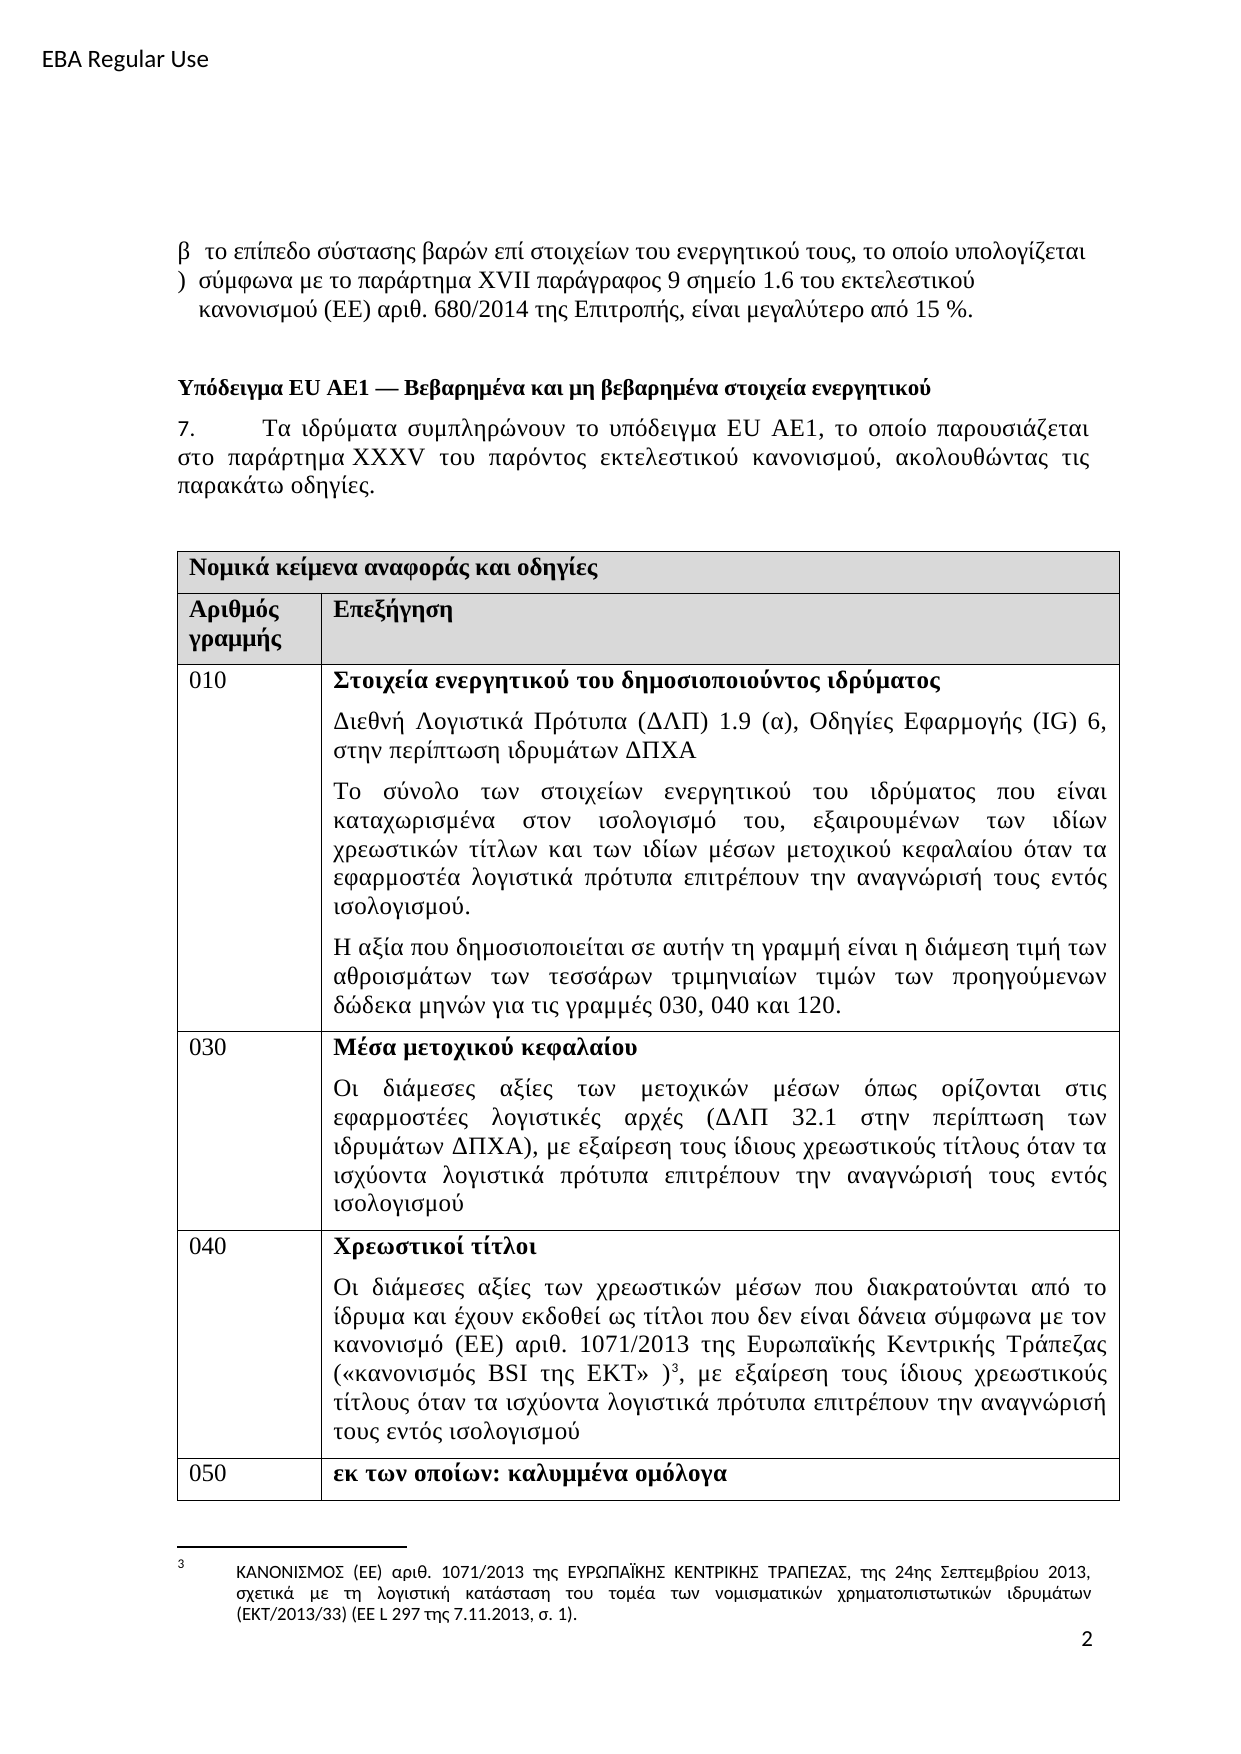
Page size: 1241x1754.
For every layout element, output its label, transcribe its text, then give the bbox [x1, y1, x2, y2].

table_cell 050 [178, 1459, 321, 1500]
table_header το επίπεδο σύστασης βαρών επί στοιχείων του ενεργητικού τους, το οποίο υπολογίζεται σύμφωνα με το παράρτημα XVII παράγραφος 9 σημείο 1.6 του εκτελεστικού κανονισμού (ΕΕ) αριθ. 680/2014 της Επιτροπής, είναι μεγαλύτερο από 15 %. [198, 236, 1092, 335]
table_cell Μέσα μετοχικού κεφαλαίου Οι διάμεσες αξίες των μετοχικών μέσων όπως ορίζονται στις εφαρμοστέες λογιστικές αρχές (ΔΛΠ 32.1 στην περίπτωση των ιδρυμάτων ΔΠΧΑ), με εξαίρεση τους ίδιους χρεωστικούς τίτλους όταν τα ισχύοντα λογιστικά πρότυπα επιτρέπουν την αναγνώρισή τους εντός ισολογισμού [322, 1032, 1119, 1230]
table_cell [322, 1459, 1119, 1500]
table_cell Επεξήγηση [322, 594, 1119, 664]
list Τα ιδρύματα συμπληρώνουν το υπόδειγμα EU AE1, το οποίο παρουσιάζεται στο παράρτημα XXXV του παρόντος εκτελεστικού κανονισμού, ακολουθώντας τις παρακάτω οδηγίες. [177, 413, 1090, 499]
table_cell 010 [178, 665, 321, 1031]
table_header Νομικά κείμενα αναφοράς και οδηγίες [178, 552, 1119, 593]
table_cell 040 [178, 1231, 321, 1457]
table_cell Χρεωστικοί τίτλοι Οι διάμεσες αξίες των χρεωστικών μέσων που διακρατούνται από το ίδρυμα και έχουν εκδοθεί ως τίτλοι που δεν είναι δάνεια σύμφωνα με τον κανονισμό (ΕΕ) αριθ. 1071/2013 της Ευρωπαϊκής Κεντρικής Τράπεζας («κανονισμός BSI της ΕΚΤ» ), με εξαίρεση τους ίδιους χρεωστικούς τίτλους όταν τα ισχύοντα λογιστικά πρότυπα επιτρέπουν την αναγνώρισή τους εντός ισολογισμού [322, 1231, 1119, 1457]
table_cell Στοιχεία ενεργητικού του δημοσιοποιούντος ιδρύματος Διεθνή Λογιστικά Πρότυπα (ΔΛΠ) 1.9 (α), Οδηγίες Εφαρμογής (IG) 6, στην περίπτωση ιδρυμάτων ΔΠΧΑ Το σύνολο των στοιχείων ενεργητικού του ιδρύματος που είναι καταχωρισμένα στον ισολογισμό του, εξαιρουμένων των ιδίων χρεωστικών τίτλων και των ιδίων μέσων μετοχικού κεφαλαίου όταν τα εφαρμοστέα λογιστικά πρότυπα επιτρέπουν την αναγνώρισή τους εντός ισολογισμού. Η αξία που δημοσιοποιείται σε αυτήν τη γραμμή είναι η διάμεση τιμή των αθροισμάτων των τεσσάρων τριμηνιαίων τιμών των προηγούμενων δώδεκα μηνών για τις γραμμές 030, 040 και 120. [322, 665, 1119, 1031]
text Υπόδειγμα EU AE1 — Βεβαρημένα και μη βεβαρημένα στοιχεία ενεργητικού [177, 374, 1092, 400]
table_cell Αριθμός γραμμής [178, 594, 321, 664]
table_header β) [177, 236, 198, 335]
table_cell 030 [178, 1032, 321, 1230]
